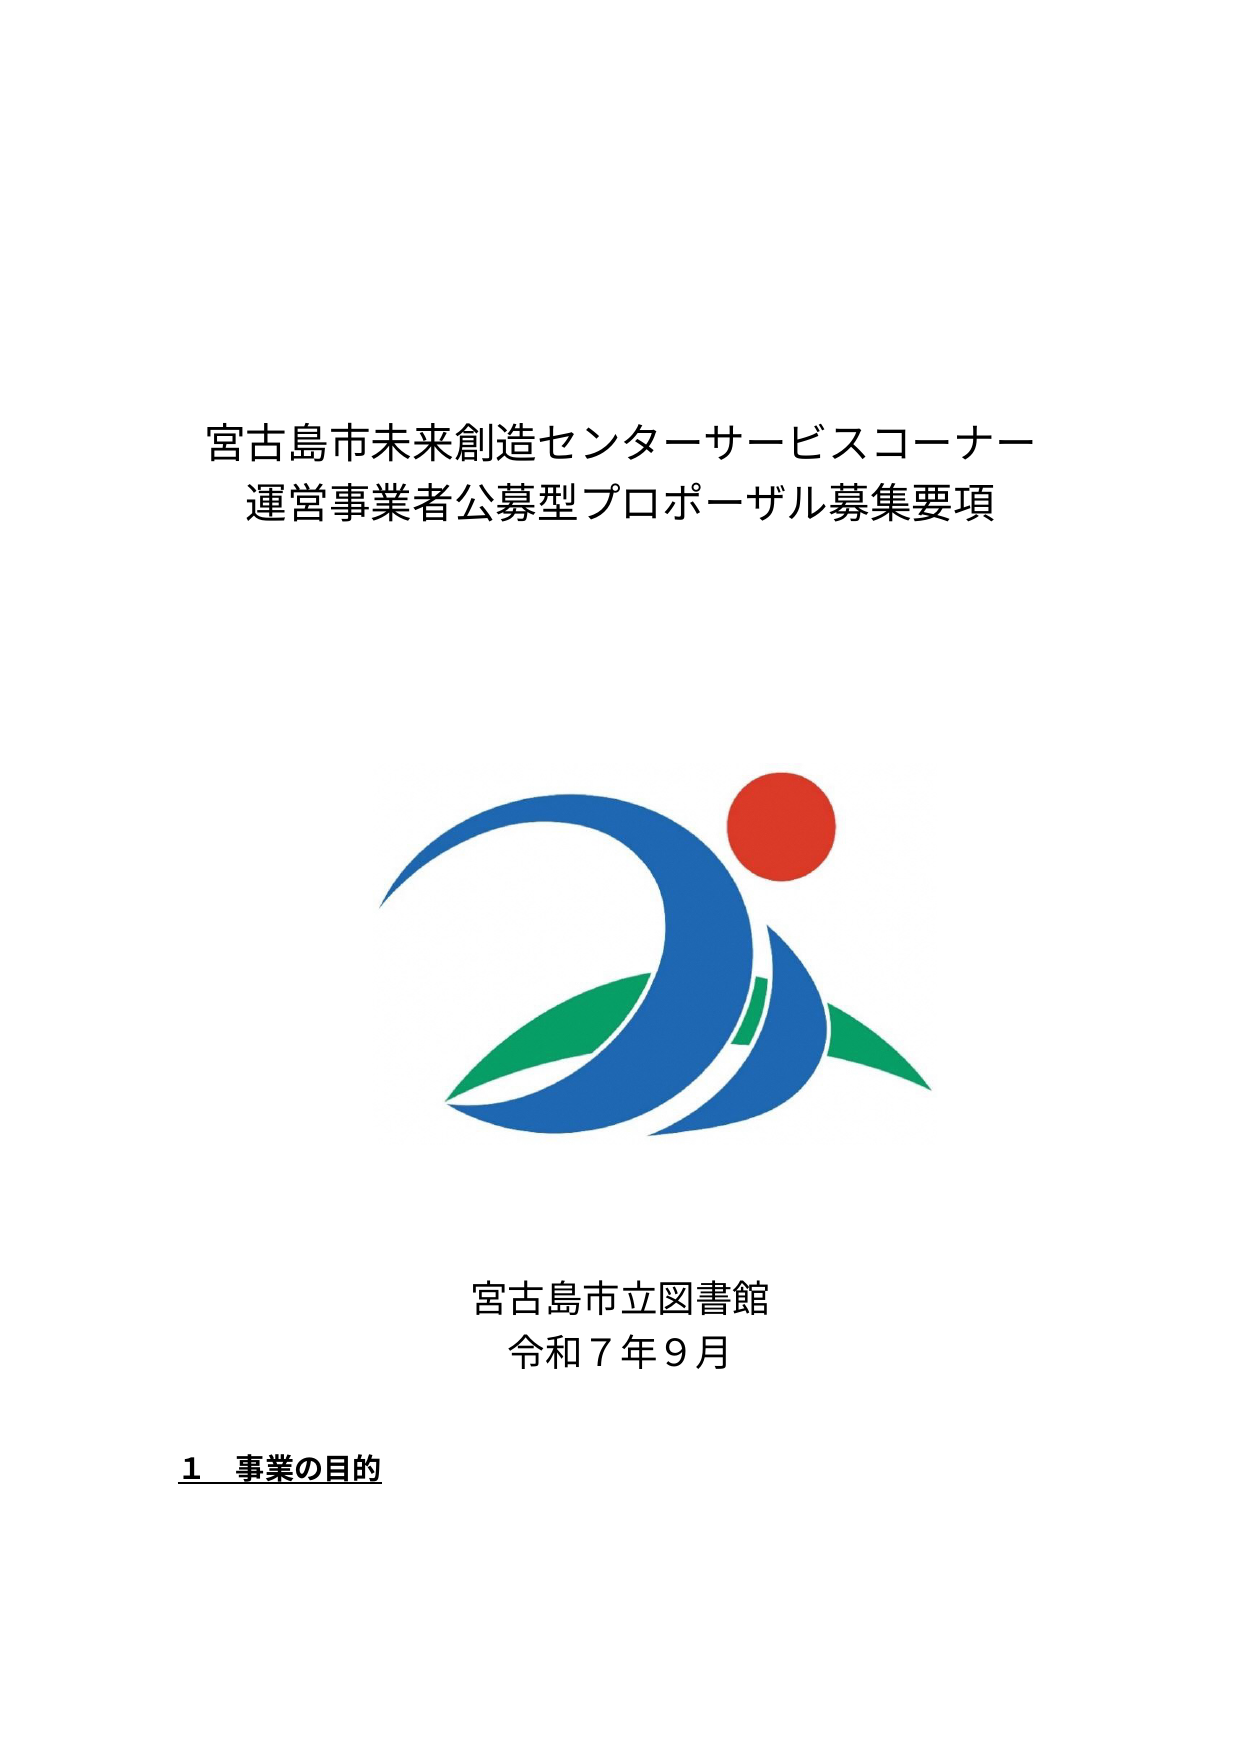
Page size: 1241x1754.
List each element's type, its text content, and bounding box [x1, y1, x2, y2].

text 運営事業者公募型プロポーザル募集要項 [177, 471, 1063, 531]
text １ 事業の目的 [177, 1446, 1063, 1488]
text 令和７年９月 [177, 1323, 1063, 1377]
text 宮古島市立図書館 [177, 1269, 1063, 1323]
text 宮古島市未来創造センターサービスコーナー [177, 410, 1063, 471]
